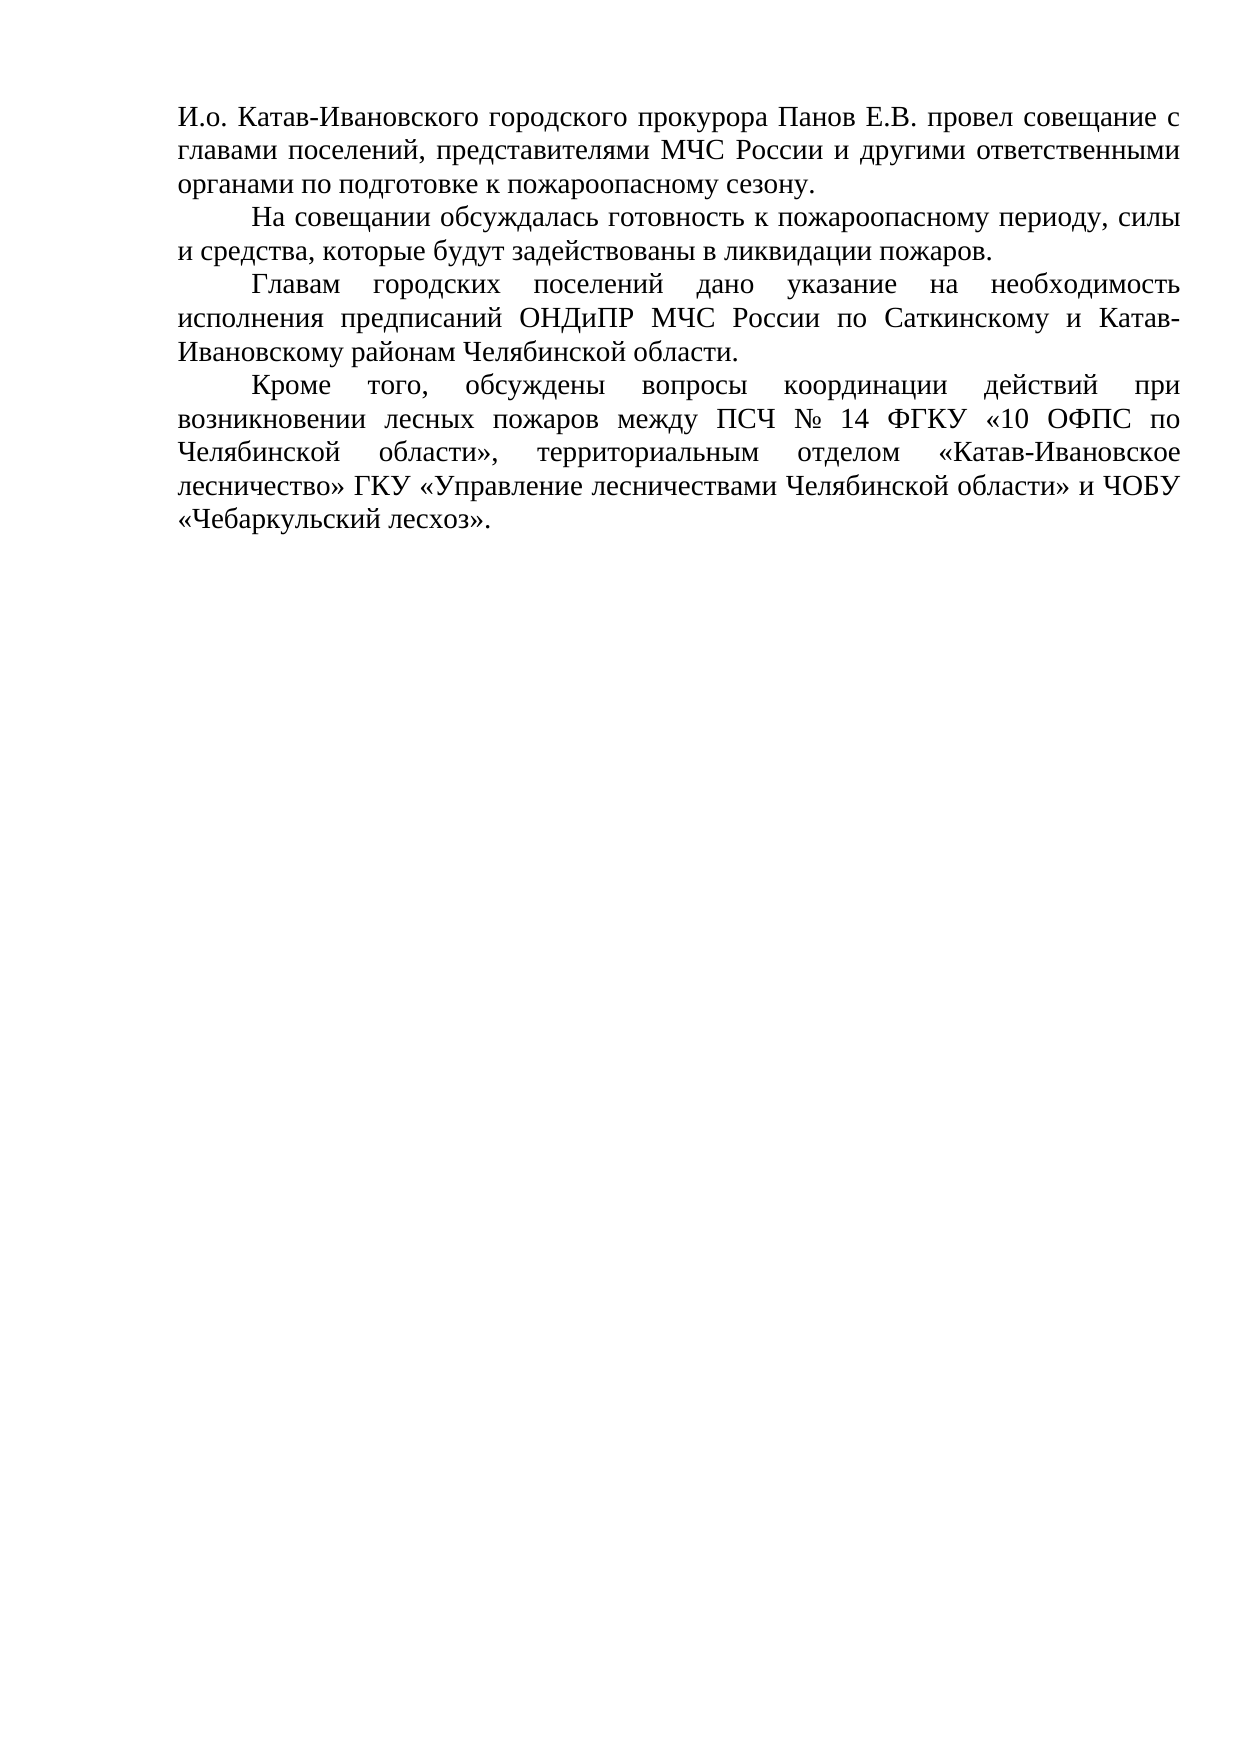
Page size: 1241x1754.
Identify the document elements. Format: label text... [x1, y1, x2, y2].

text И.о. Катав-Ивановского городского прокурора Панов Е.В. провел совещание с главами поселений, представителями МЧС России и другими ответственными органами по подготовке к пожароопасному сезону. [177, 99, 1181, 199]
text Главам городских поселений дано указание на необходимость исполнения предписаний ОНДиПР МЧС России по Саткинскому и Катав-Ивановскому районам Челябинской области. [177, 267, 1181, 367]
text На совещании обсуждалась готовность к пожароопасному периоду, силы и средства, которые будут задействованы в ликвидации пожаров. [177, 199, 1181, 267]
text Кроме того, обсуждены вопросы координации действий при возникновении лесных пожаров между ПСЧ № 14 ФГКУ «10 ОФПС по Челябинской области», территориальным отделом «Катав-Ивановское лесничество» ГКУ «Управление лесничествами Челябинской области» и ЧОБУ «Чебаркульский лесхоз». [177, 367, 1181, 535]
